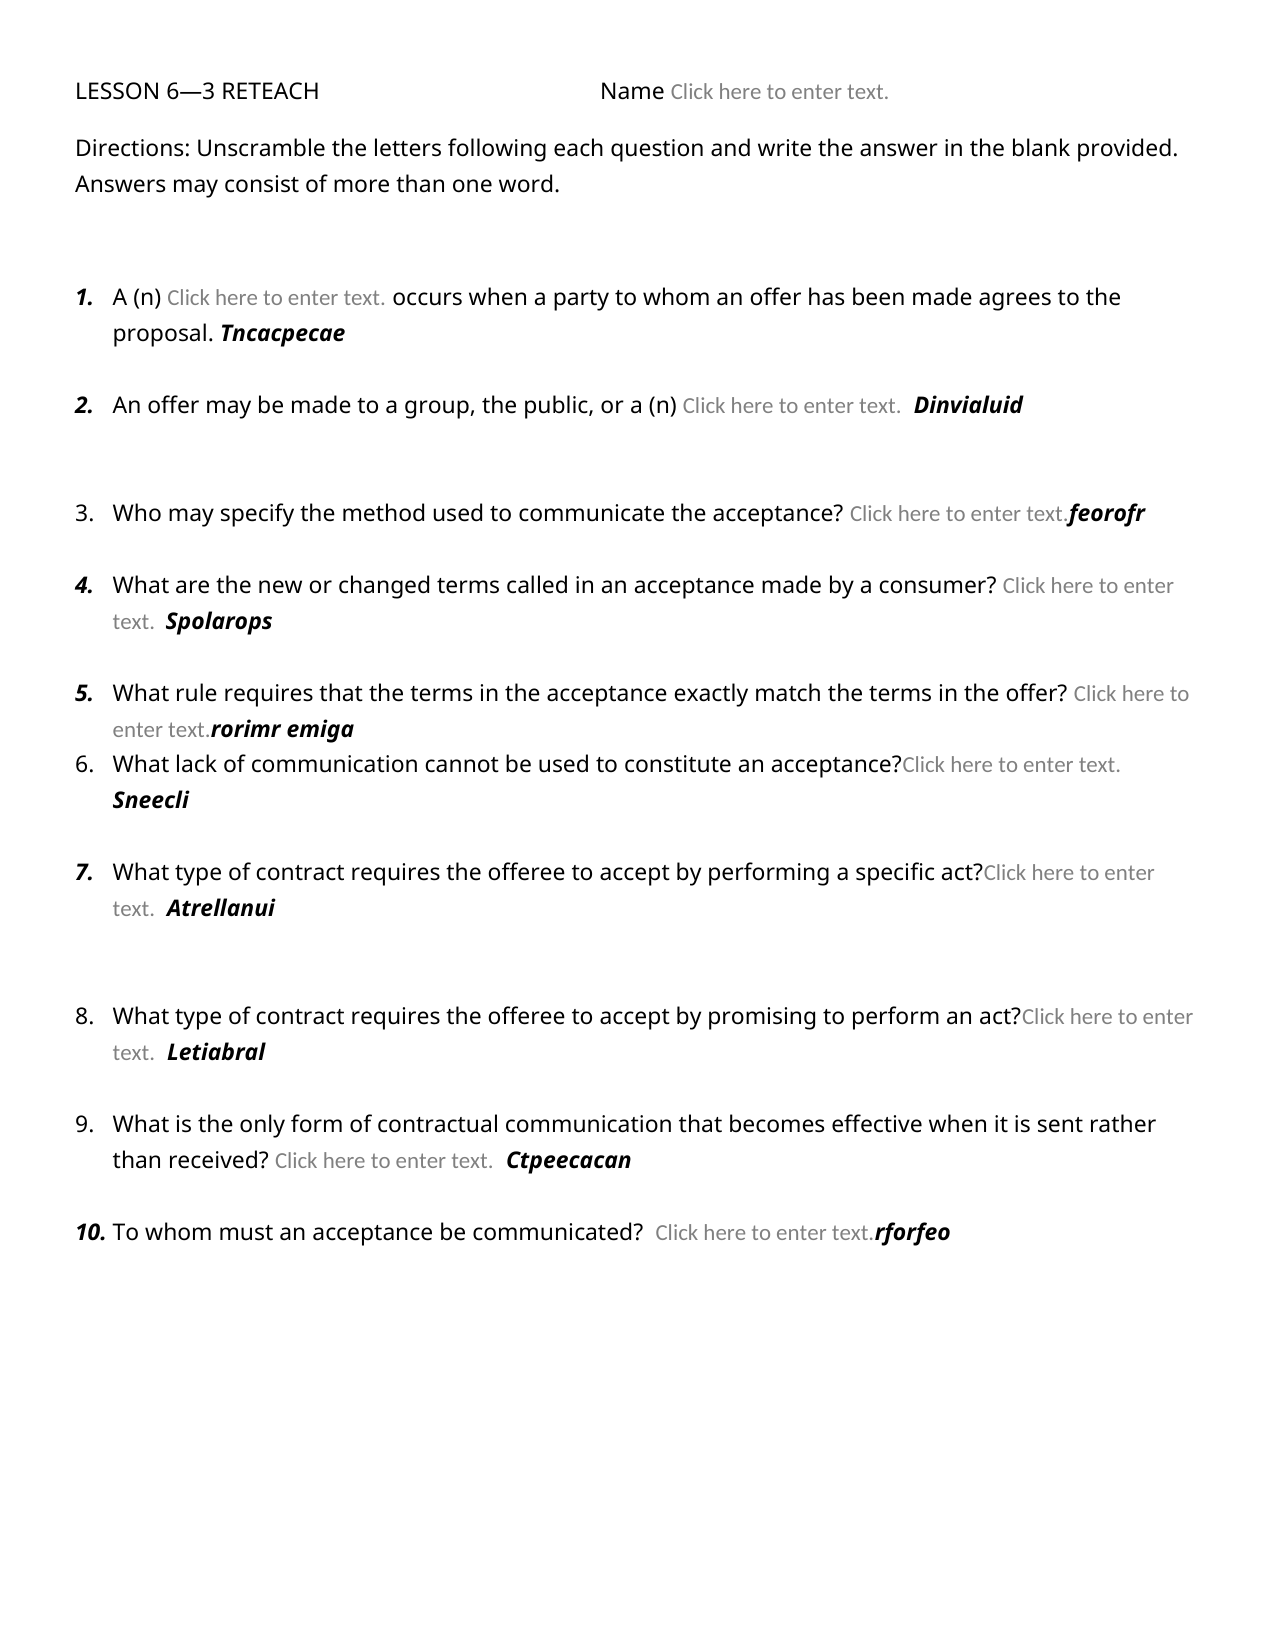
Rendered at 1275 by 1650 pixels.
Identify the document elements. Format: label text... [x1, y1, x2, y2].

list A (n) occurs when a party to whom an offer has been made agrees to the proposal. Tncacpecae [75, 281, 1200, 348]
text Directions: Unscramble the letters following each question and write the answer in the blank provided. Answers may consist of more than one word. [75, 132, 1200, 199]
list What rule requires that the terms in the acceptance exactly match the terms in the offer? rorimr emiga [75, 677, 1200, 744]
list What lack of communication cannot be used to constitute an acceptance? Sneecli [75, 748, 1200, 816]
list What is the only form of contractual communication that becomes effective when it is sent rather than received? Ctpeecacan [75, 1108, 1200, 1175]
list What type of contract requires the offeree to accept by performing a specific act? Atrellanui [75, 856, 1200, 923]
text LESSON 6—3 RETEACH Name [75, 75, 1200, 106]
list Who may specify the method used to communicate the acceptance? feorofr [75, 497, 1200, 528]
list What are the new or changed terms called in an acceptance made by a consumer? Spolarops [75, 569, 1200, 636]
list What type of contract requires the offeree to accept by promising to perform an act? Letiabral [75, 1000, 1200, 1067]
list An offer may be made to a group, the public, or a (n) Dinvialuid [75, 389, 1200, 420]
list To whom must an acceptance be communicated? rforfeo [75, 1216, 1200, 1247]
